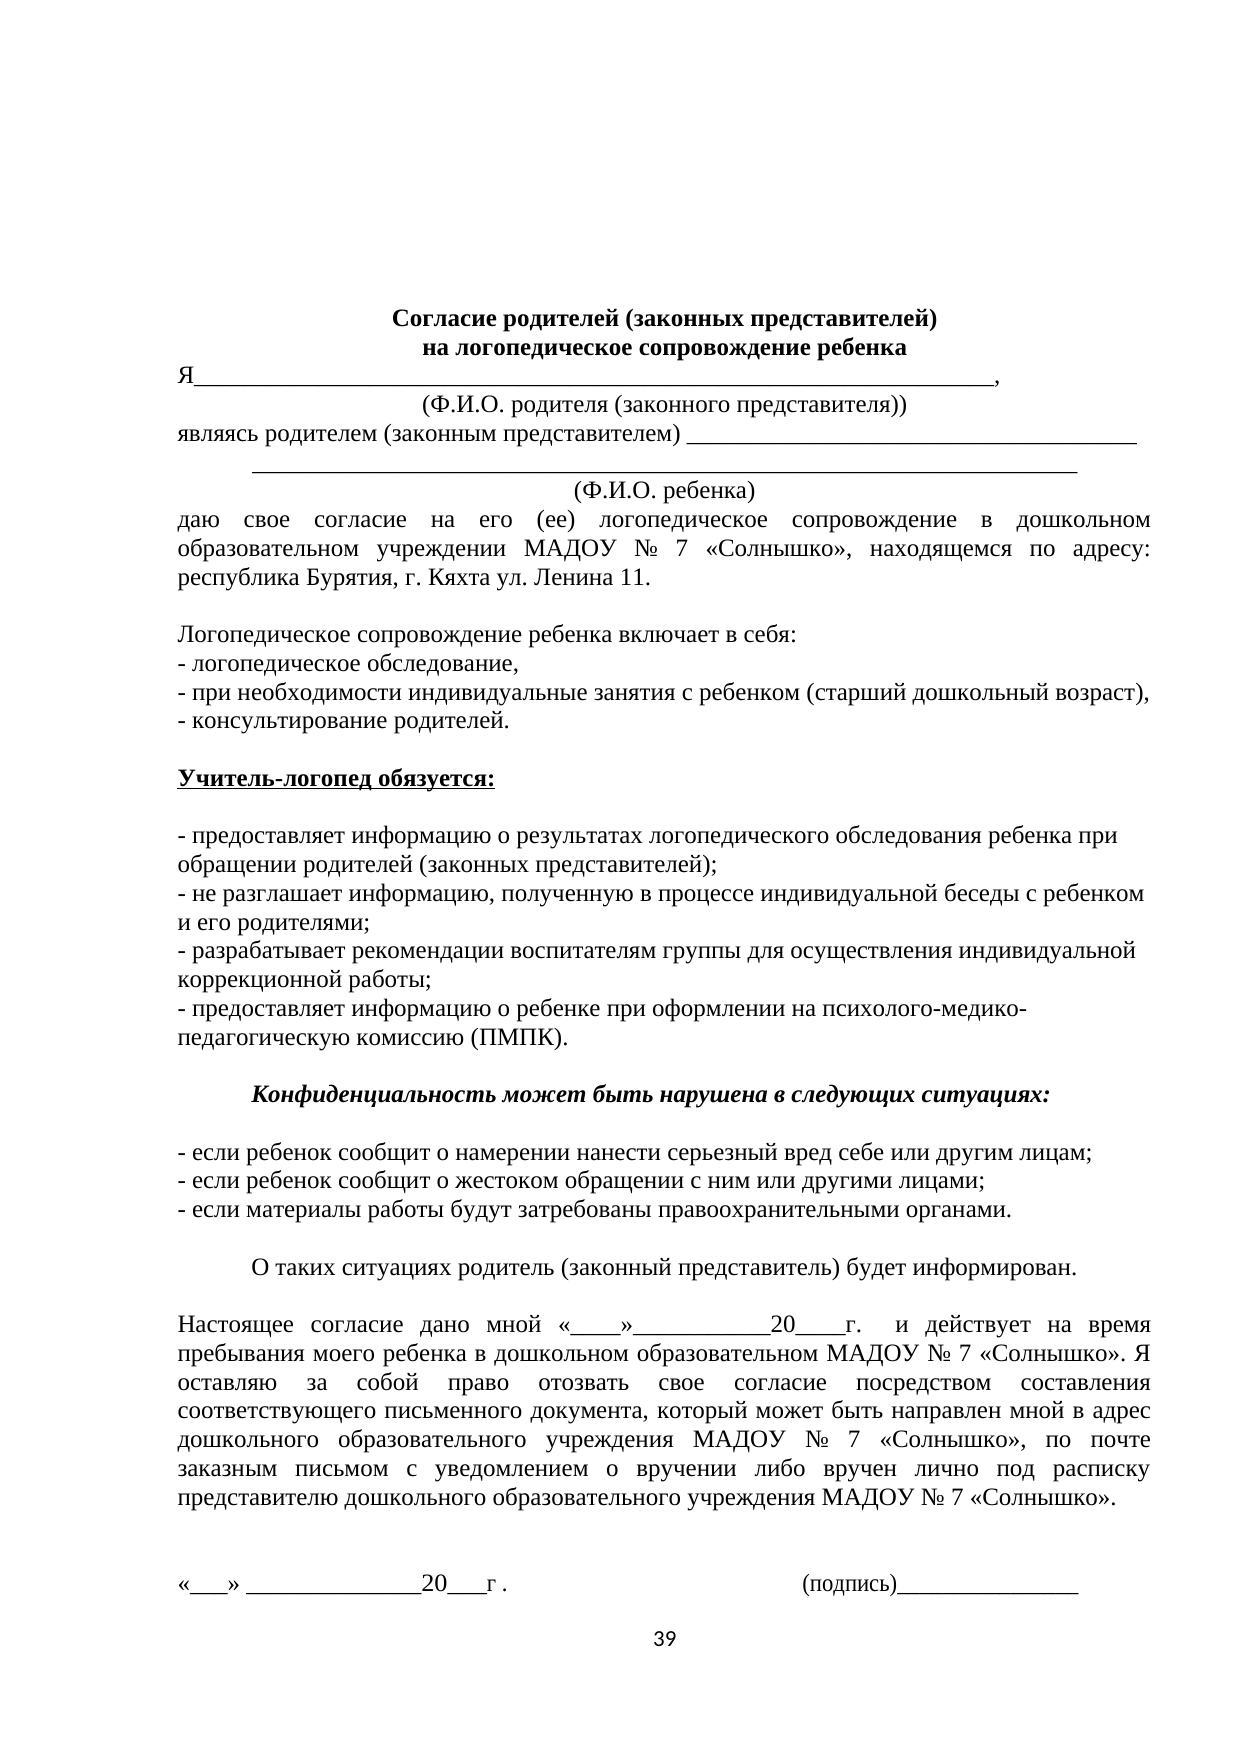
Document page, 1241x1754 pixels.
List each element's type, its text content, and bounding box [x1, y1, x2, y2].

text - консультирование родителей. [177, 706, 1152, 734]
text на логопедическое сопровождение ребенка [177, 332, 1152, 361]
text Логопедическое сопровождение ребенка включает в себя: [177, 619, 1152, 648]
text Я________________________________________________________________, [177, 361, 1152, 389]
text (Ф.И.О. родителя (законного представителя)) [177, 389, 1152, 418]
text являясь родителем (законным представителем) ____________________________________ [177, 418, 1152, 447]
text - предоставляет информацию о ребенке при оформлении на психолого-медико-педагогическую комиссию (ПМПК). [177, 993, 1152, 1051]
text - логопедическое обследование, [177, 648, 1152, 677]
text - при необходимости индивидуальные занятия с ребенком (старший дошкольный возраст), [177, 677, 1152, 706]
text Конфиденциальность может быть нарушена в следующих ситуациях: [177, 1079, 1152, 1108]
text - если ребенок сообщит о жестоком обращении с ним или другими лицами; [177, 1166, 1152, 1194]
text - предоставляет информацию о результатах логопедического обследования ребенка при обращении родителей (законных представителей); [177, 821, 1152, 878]
text Согласие родителей (законных представителей) [177, 303, 1152, 332]
text - если ребенок сообщит о намерении нанести серьезный вред себе или другим лицам; [177, 1137, 1152, 1166]
text - разрабатывает рекомендации воспитателям группы для осуществления индивидуальной коррекционной работы; [177, 936, 1152, 993]
text О таких ситуациях родитель (законный представитель) будет информирован. [177, 1252, 1152, 1281]
text даю свое согласие на его (ее) логопедическое сопровождение в дошкольном образовательном учреждении МАДОУ № 7 «Солнышко», находящемся по адресу: республика Бурятия, г. Кяхта ул. Ленина 11. [177, 504, 1152, 591]
text «___» ______________20___г . (подпись)________________ [177, 1568, 1152, 1597]
text - если материалы работы будут затребованы правоохранительными органами. [177, 1194, 1152, 1223]
text Настоящее согласие дано мной «____»___________20____г. и действует на время пребывания моего ребенка в дошкольном образовательном МАДОУ № 7 «Солнышко». Я оставляю за собой право отозвать свое согласие посредством составления соответствующего письменного документа, который может быть направлен мной в адрес дошкольного образовательного учреждения МАДОУ № 7 «Солнышко», по почте заказным письмом с уведомлением о вручении либо вручен лично под расписку представителю дошкольного образовательного учреждения МАДОУ № 7 «Солнышко». [177, 1309, 1152, 1511]
text __________________________________________________________________ [177, 447, 1152, 476]
text - не разглашает информацию, полученную в процессе индивидуальной беседы с ребенком и его родителями; [177, 878, 1152, 936]
text (Ф.И.О. ребенка) [177, 476, 1152, 504]
text Учитель-логопед обязуется: [177, 763, 1152, 792]
